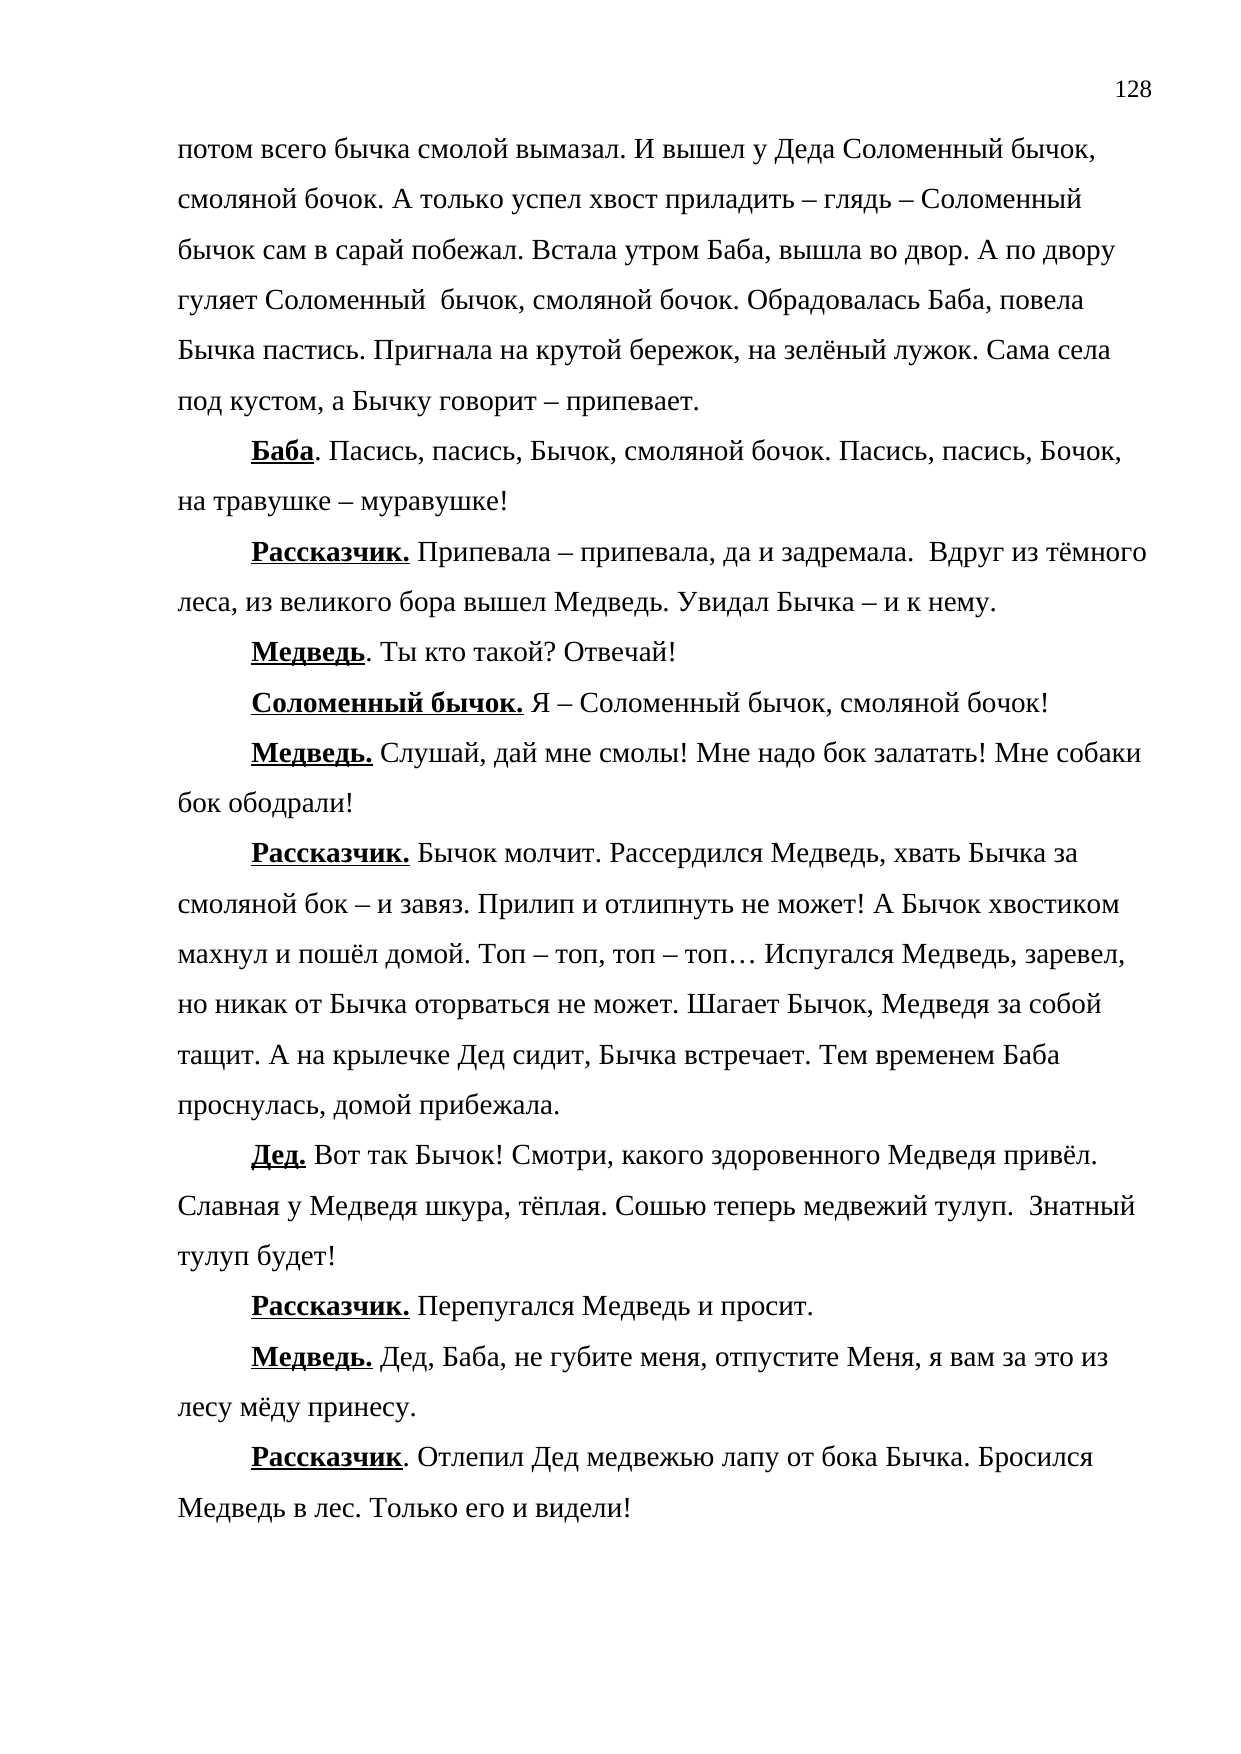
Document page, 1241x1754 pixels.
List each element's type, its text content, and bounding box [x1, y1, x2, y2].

text Баба. Пасись, пасись, Бычок, смоляной бочок. Пасись, пасись, Бочок, на травушке – муравушке! [177, 433, 1152, 517]
text Соломенный бычок. Я – Соломенный бычок, смоляной бочок! [177, 685, 1152, 718]
text Дед. Вот так Бычок! Смотри, какого здоровенного Медведя привёл. Славная у Медведя шкура, тёплая. Сошью теперь медвежий тулуп. Знатный тулуп будет! [177, 1137, 1152, 1272]
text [177, 131, 1152, 416]
text Рассказчик. Перепугался Медведь и просит. [177, 1288, 1152, 1322]
text Рассказчик. Припевала – припевала, да и задремала. Вдруг из тёмного леса, из великого бора вышел Медведь. Увидал Бычка – и к нему. [177, 534, 1152, 618]
text Медведь. Слушай, дай мне смолы! Мне надо бок залатать! Мне собаки бок ободрали! [177, 735, 1152, 819]
text Медведь. Дед, Баба, не губите меня, отпустите Меня, я вам за это из лесу мёду принесу. [177, 1339, 1152, 1423]
text Рассказчик. Бычок молчит. Рассердился Медведь, хвать Бычка за смоляной бок – и завяз. Прилип и отлипнуть не может! А Бычок хвостиком махнул и пошёл домой. Топ – топ, топ – топ… Испугался Медведь, заревел, но никак от Бычка оторваться не может. Шагает Бычок, Медведя за собой тащит. А на крылечке Дед сидит, Бычка встречает. Тем временем Баба проснулась, домой прибежала. [177, 836, 1152, 1121]
text Рассказчик. Отлепил Дед медвежью лапу от бока Бычка. Бросился Медведь в лес. Только его и видели! [177, 1439, 1152, 1523]
text Медведь. Ты кто такой? Отвечай! [177, 634, 1152, 668]
